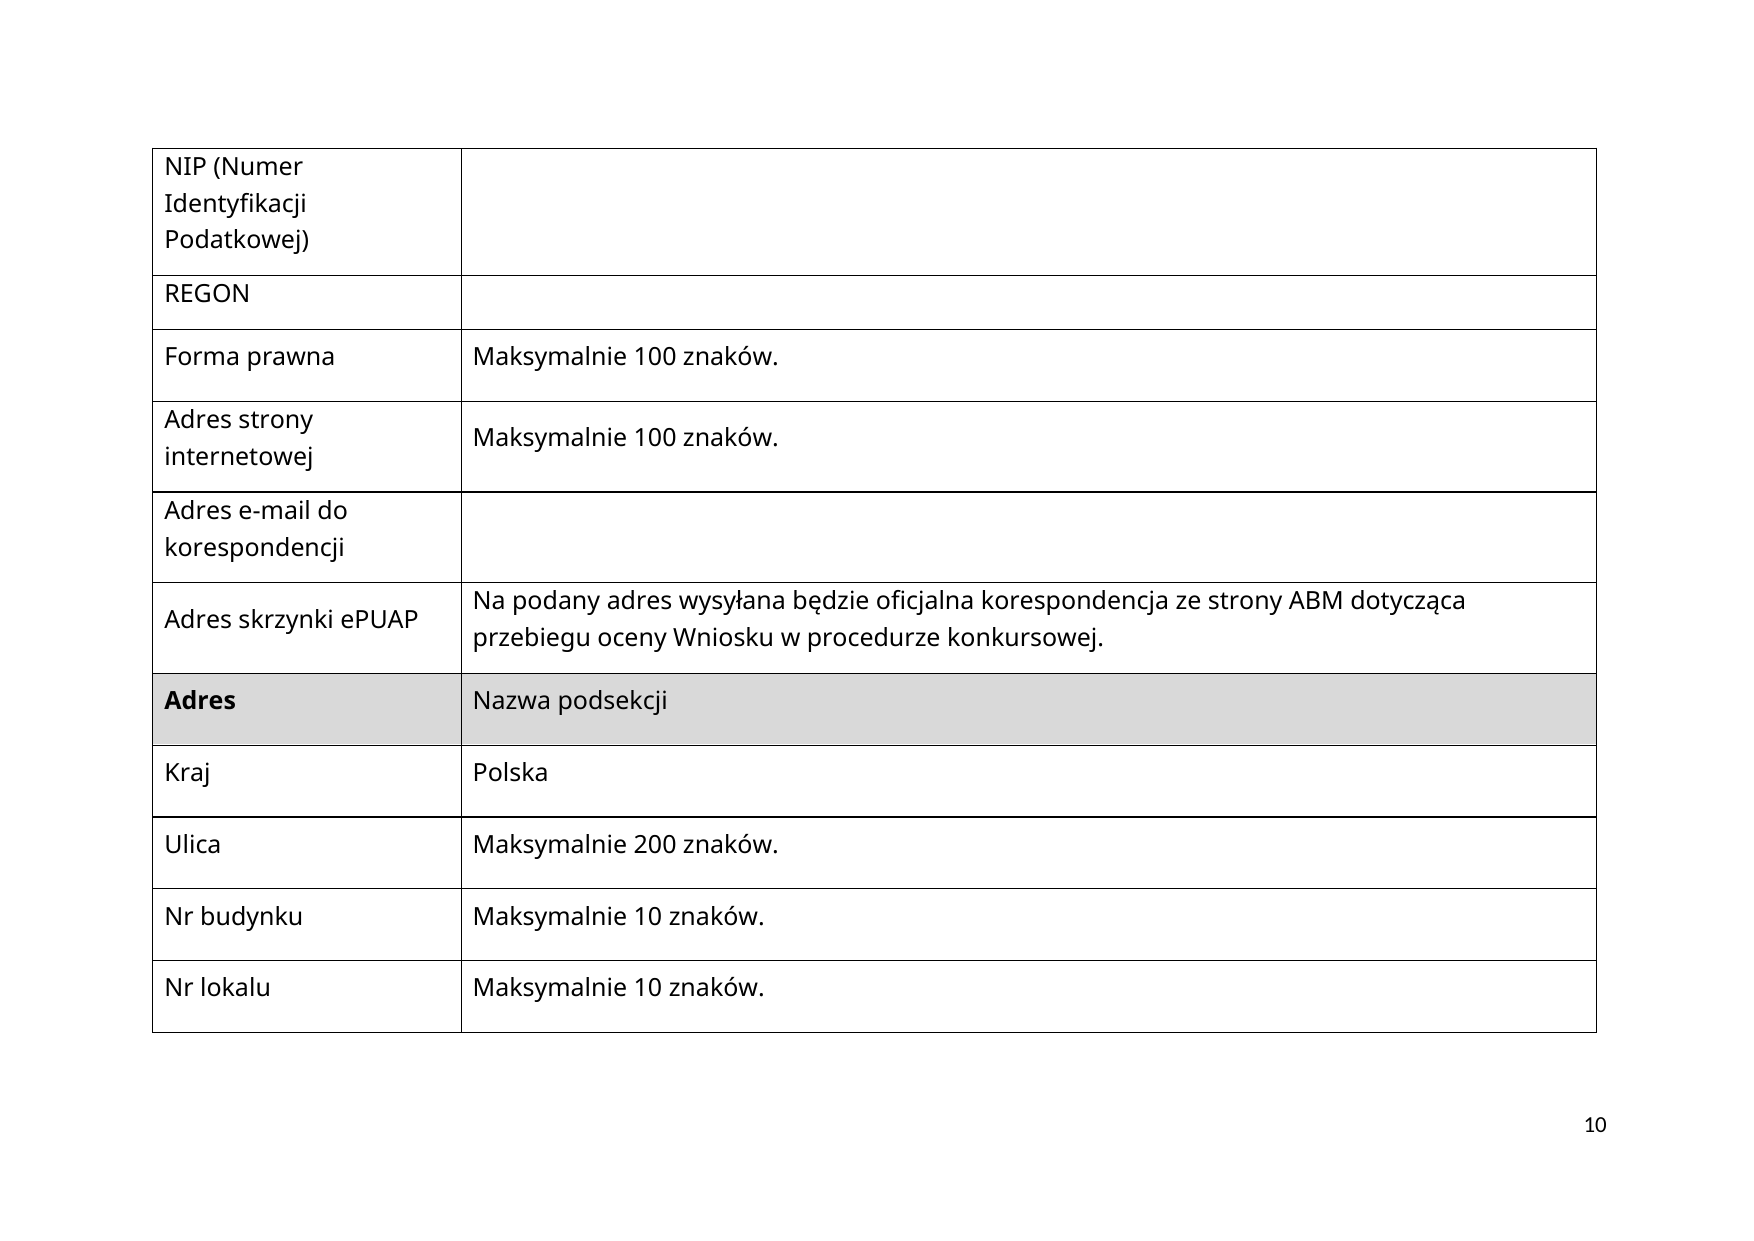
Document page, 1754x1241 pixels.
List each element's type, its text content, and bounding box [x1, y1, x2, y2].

table_cell Nr lokalu [153, 961, 461, 1032]
table_cell Adres strony internetowej [153, 402, 461, 491]
table_cell Maksymalnie 100 znaków. [462, 402, 1596, 491]
table_cell Maksymalnie 100 znaków. [462, 330, 1596, 401]
table_cell Forma prawna [153, 330, 461, 401]
table_cell NIP (Numer Identyfikacji Podatkowej) [153, 149, 461, 275]
table_cell Nazwa podsekcji [462, 674, 1596, 744]
table_cell Adres e-mail do korespondencji [153, 493, 461, 582]
table_cell Adres [153, 674, 461, 744]
table_cell Nr budynku [153, 889, 461, 960]
table_cell Maksymalnie 10 znaków. [462, 889, 1596, 960]
table_cell Kraj [153, 746, 461, 816]
table_cell [462, 493, 1596, 582]
table_cell Ulica [153, 818, 461, 888]
table_cell [462, 276, 1596, 329]
table_cell Maksymalnie 200 znaków. [462, 818, 1596, 888]
table_cell [462, 149, 1596, 275]
table_cell Polska [462, 746, 1596, 816]
table_cell Na podany adres wysyłana będzie oficjalna korespondencja ze strony ABM dotycząca przebiegu oceny Wniosku w procedurze konkursowej. [462, 583, 1596, 673]
table_cell Maksymalnie 10 znaków. [462, 961, 1596, 1032]
table_cell Adres skrzynki ePUAP [153, 583, 461, 673]
table_cell REGON [153, 276, 461, 329]
